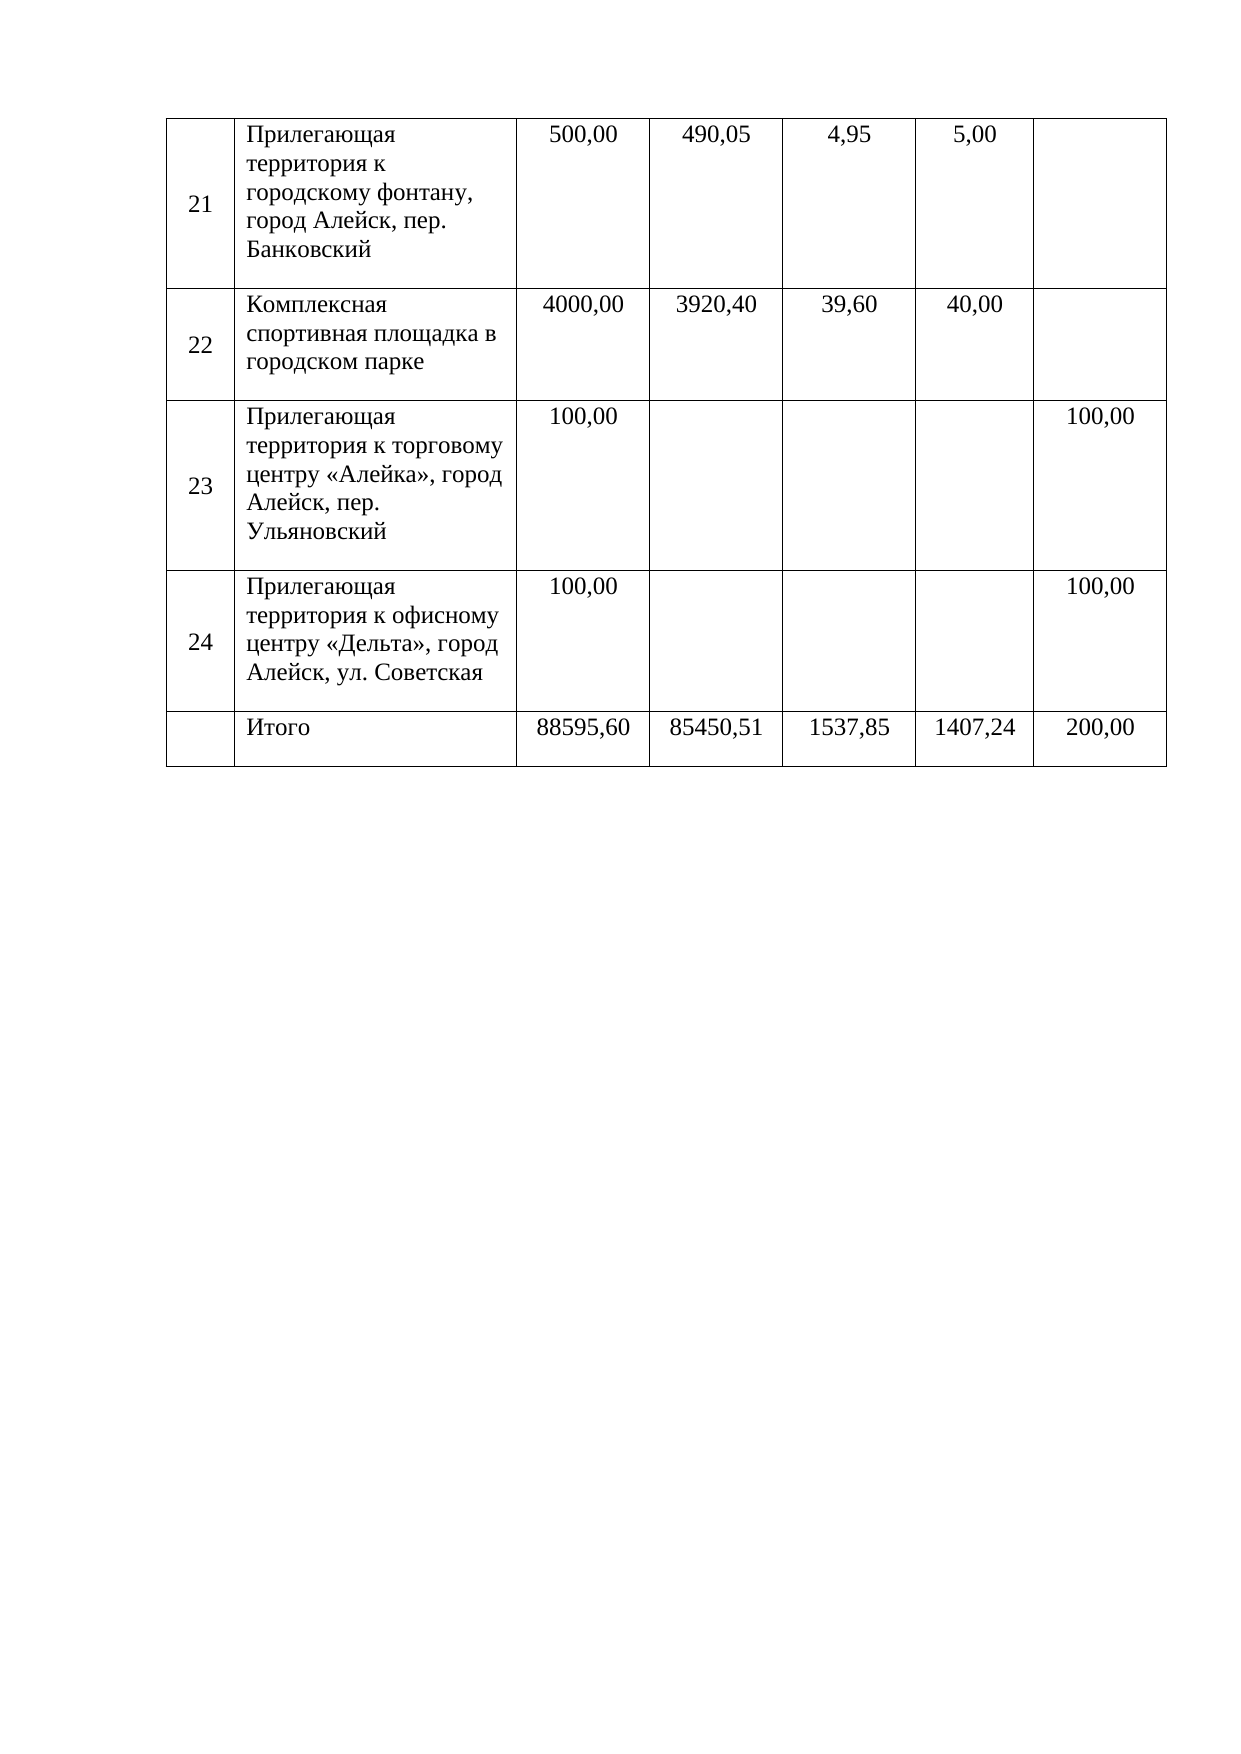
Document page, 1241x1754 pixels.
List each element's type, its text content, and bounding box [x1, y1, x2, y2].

table_cell [650, 571, 782, 711]
table_cell [916, 401, 1033, 570]
table_cell 23 [167, 401, 234, 570]
table_cell 4000,00 [517, 289, 649, 400]
table_cell [1034, 119, 1166, 288]
table_cell 490,05 [650, 119, 782, 288]
table_cell [783, 571, 915, 711]
table_cell [650, 401, 782, 570]
table_cell 100,00 [517, 401, 649, 570]
table_cell Комплексная спортивная площадка в городском парке [235, 289, 516, 400]
table_cell 21 [167, 119, 234, 288]
table_cell 39,60 [783, 289, 915, 400]
table_cell 40,00 [916, 289, 1033, 400]
table_cell 5,00 [916, 119, 1033, 288]
table_cell Итого [235, 712, 516, 766]
table_cell 1537,85 [783, 712, 915, 766]
table_cell Прилегающая территория к торговому центру «Алейка», город Алейск, пер. Ульяновский [235, 401, 516, 570]
table_cell 88595,60 [517, 712, 649, 766]
table_cell 85450,51 [650, 712, 782, 766]
table_cell [916, 571, 1033, 711]
table_cell [783, 401, 915, 570]
table_cell Прилегающая территория к офисному центру «Дельта», город Алейск, ул. Советская [235, 571, 516, 711]
table_cell 4,95 [783, 119, 915, 288]
table_cell 200,00 [1034, 712, 1166, 766]
table_cell 100,00 [1034, 571, 1166, 711]
table_cell 100,00 [1034, 401, 1166, 570]
table_cell 24 [167, 571, 234, 711]
table_cell [167, 712, 234, 766]
table_cell [1034, 289, 1166, 400]
table_cell 3920,40 [650, 289, 782, 400]
table_cell 100,00 [517, 571, 649, 711]
table_cell 500,00 [517, 119, 649, 288]
table_cell 1407,24 [916, 712, 1033, 766]
table_cell 22 [167, 289, 234, 400]
table_cell Прилегающая территория к городскому фонтану, город Алейск, пер. Банковский [235, 119, 516, 288]
